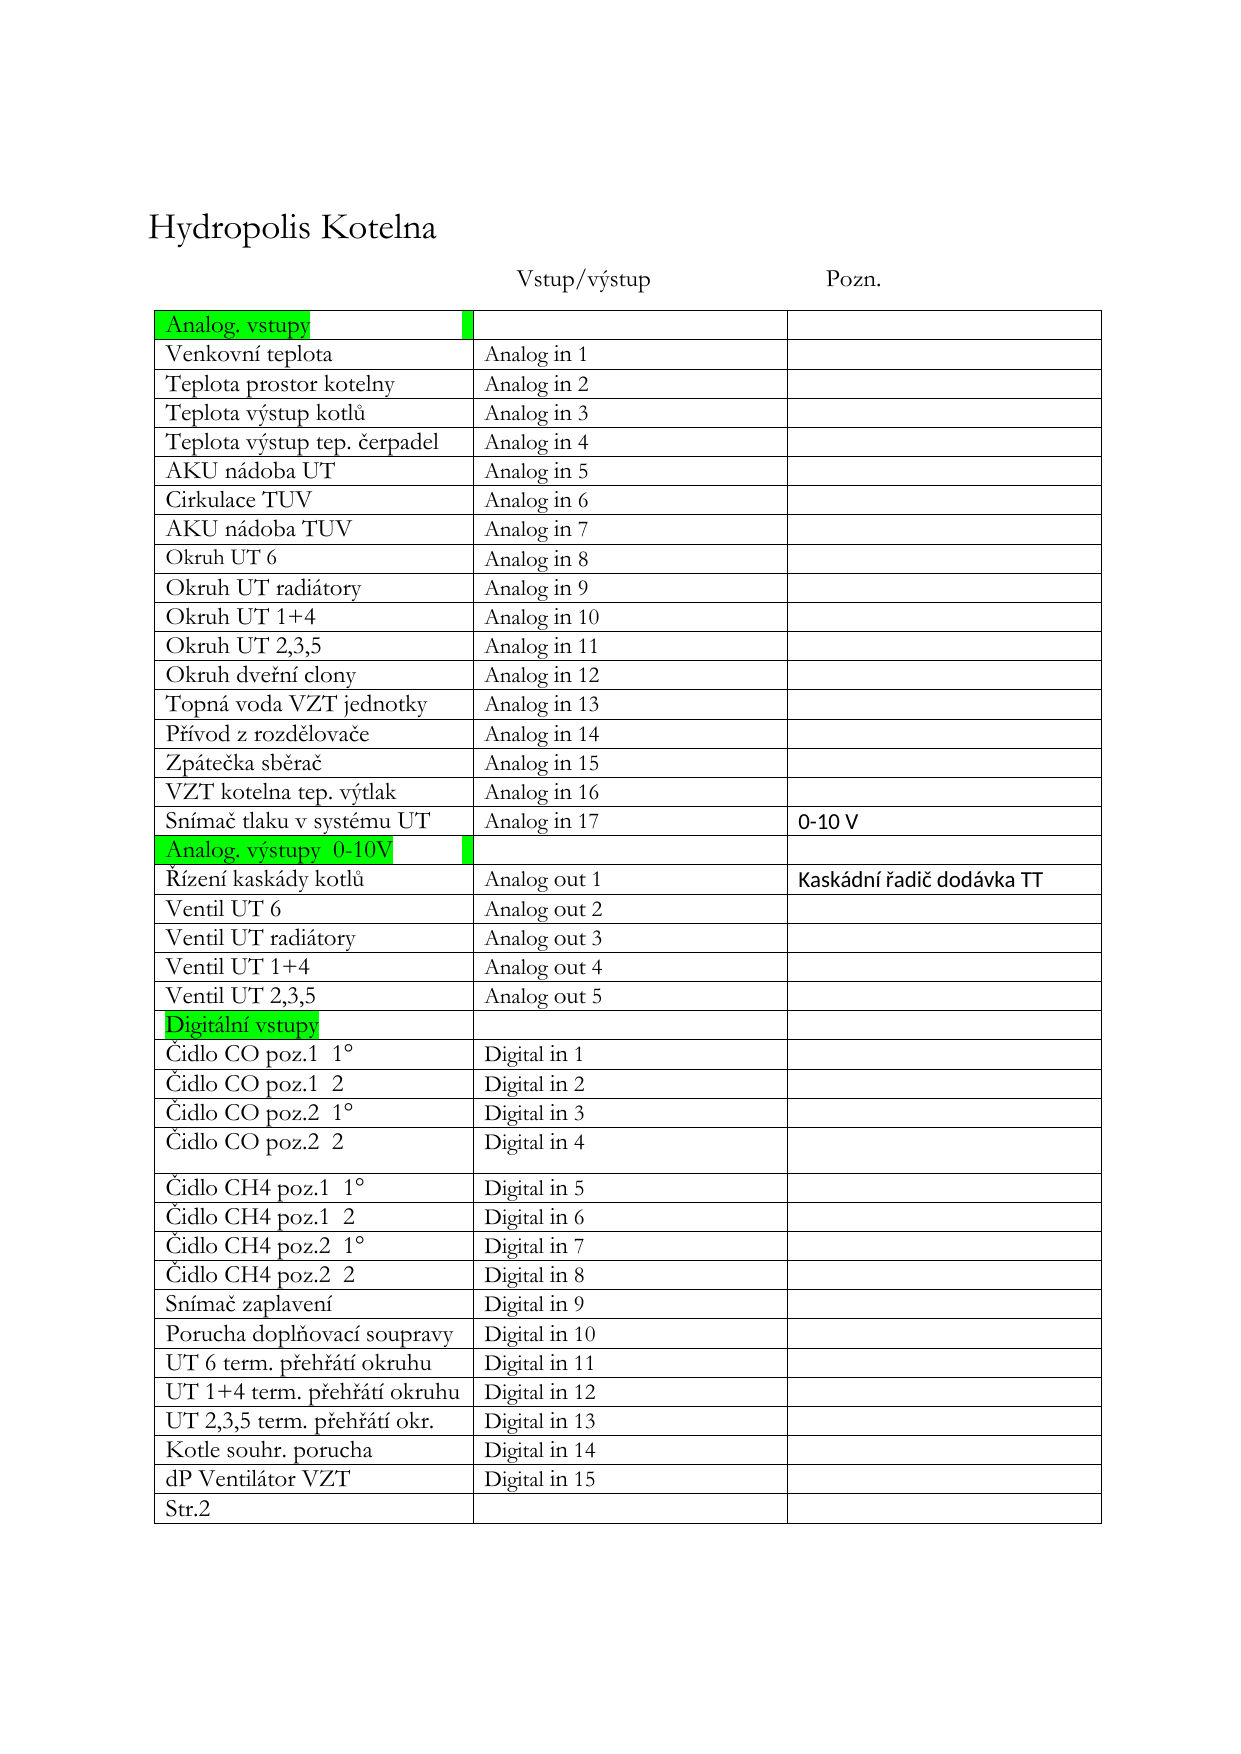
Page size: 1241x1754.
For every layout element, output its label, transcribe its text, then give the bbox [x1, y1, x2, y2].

table_cell [1090, 603, 1101, 631]
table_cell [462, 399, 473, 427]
table_cell [1090, 836, 1101, 864]
table_cell [1090, 1040, 1101, 1068]
table_cell [788, 1349, 798, 1377]
table_cell [788, 632, 798, 660]
table_cell [1090, 1378, 1101, 1406]
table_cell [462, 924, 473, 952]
table_cell [1090, 690, 1101, 718]
table_cell [788, 690, 798, 718]
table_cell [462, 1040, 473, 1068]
table_cell [788, 1070, 1101, 1098]
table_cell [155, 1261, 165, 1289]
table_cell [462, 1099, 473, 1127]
table_cell [788, 836, 798, 864]
table_cell [788, 982, 798, 1010]
table_cell [788, 1099, 798, 1127]
table_cell [788, 1378, 798, 1406]
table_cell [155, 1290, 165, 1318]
text Hydropolis Kotelna [148, 206, 1093, 249]
table_cell [1090, 661, 1101, 689]
table_cell [788, 1128, 1101, 1172]
table_header [1090, 311, 1101, 339]
table_cell [1090, 428, 1101, 456]
table_header [776, 311, 787, 339]
table_cell [788, 1407, 798, 1435]
table_cell [788, 1494, 798, 1522]
table_cell [1090, 632, 1101, 660]
table_cell [788, 340, 798, 368]
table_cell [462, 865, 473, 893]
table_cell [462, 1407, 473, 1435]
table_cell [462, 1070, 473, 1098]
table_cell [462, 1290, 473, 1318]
table_cell [1090, 1099, 1101, 1127]
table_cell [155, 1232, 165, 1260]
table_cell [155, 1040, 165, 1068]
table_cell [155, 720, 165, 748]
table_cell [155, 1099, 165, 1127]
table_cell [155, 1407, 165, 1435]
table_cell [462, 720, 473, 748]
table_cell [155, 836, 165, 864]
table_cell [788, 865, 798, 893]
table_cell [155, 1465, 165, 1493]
table_cell [788, 574, 798, 602]
table_cell [1090, 1494, 1101, 1522]
table_cell [788, 1436, 798, 1464]
table_cell [776, 1011, 787, 1039]
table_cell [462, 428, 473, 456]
table_cell [1090, 1174, 1101, 1202]
table_cell [788, 1040, 798, 1068]
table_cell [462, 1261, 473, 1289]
table_cell [788, 661, 798, 689]
table_cell [788, 1465, 798, 1493]
table_cell [1090, 1232, 1101, 1260]
text Vstup/výstup Pozn. [148, 265, 1093, 293]
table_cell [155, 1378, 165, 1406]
table_cell Čidlo CO poz.2 2 [155, 1128, 473, 1172]
table_cell [1090, 457, 1101, 485]
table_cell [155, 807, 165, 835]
table_cell [1090, 574, 1101, 602]
table_cell [776, 836, 787, 864]
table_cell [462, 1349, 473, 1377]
table_cell [1090, 1261, 1101, 1289]
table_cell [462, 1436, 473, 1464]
table_cell Okruh UT 6 [155, 545, 473, 573]
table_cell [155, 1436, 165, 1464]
table_cell [788, 895, 1101, 923]
table_cell [788, 749, 798, 777]
table_cell [1090, 749, 1101, 777]
table_cell [1090, 924, 1101, 952]
table_cell [776, 1494, 787, 1522]
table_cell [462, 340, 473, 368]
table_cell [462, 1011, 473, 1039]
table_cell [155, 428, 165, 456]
table_cell [1090, 340, 1101, 368]
table_cell [788, 515, 798, 543]
table_cell [474, 1011, 484, 1039]
table_cell [788, 486, 798, 514]
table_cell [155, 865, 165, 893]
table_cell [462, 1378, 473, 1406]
table_cell [788, 953, 798, 981]
table_cell [788, 1232, 798, 1260]
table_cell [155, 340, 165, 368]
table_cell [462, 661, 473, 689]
table_cell [788, 1261, 798, 1289]
table_cell [788, 428, 798, 456]
table_cell [1090, 1407, 1101, 1435]
table_header [474, 311, 484, 339]
table_cell [788, 545, 1101, 573]
table_cell [788, 1203, 798, 1231]
table_cell [1090, 515, 1101, 543]
table_cell [474, 836, 484, 864]
table_cell [474, 1494, 484, 1522]
table_cell [1090, 953, 1101, 981]
table_cell [788, 1174, 798, 1202]
table_cell [788, 457, 798, 485]
table_header [788, 311, 798, 339]
table_cell [1090, 486, 1101, 514]
table_cell [788, 924, 798, 952]
table_cell [788, 370, 1101, 398]
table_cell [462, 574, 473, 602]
table_cell [1090, 1290, 1101, 1318]
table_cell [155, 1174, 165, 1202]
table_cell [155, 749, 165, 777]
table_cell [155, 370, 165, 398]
table_cell Digital in 4 [474, 1128, 787, 1172]
table_cell [788, 720, 1101, 748]
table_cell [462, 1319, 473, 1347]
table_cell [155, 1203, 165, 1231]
table_cell [1090, 1319, 1101, 1347]
table_cell [1090, 399, 1101, 427]
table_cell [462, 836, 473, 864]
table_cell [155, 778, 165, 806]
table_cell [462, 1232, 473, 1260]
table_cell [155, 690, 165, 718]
table_cell [788, 1290, 798, 1318]
table_cell [788, 399, 798, 427]
table_cell [1090, 1436, 1101, 1464]
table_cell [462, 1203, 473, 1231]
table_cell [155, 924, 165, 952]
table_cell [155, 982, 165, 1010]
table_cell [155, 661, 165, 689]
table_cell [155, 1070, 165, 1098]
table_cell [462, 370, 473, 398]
table_cell [788, 603, 798, 631]
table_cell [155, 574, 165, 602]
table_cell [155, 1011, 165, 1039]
table_cell [788, 1319, 798, 1347]
table_cell [1090, 1349, 1101, 1377]
table_cell [1090, 778, 1101, 806]
table_cell [1090, 982, 1101, 1010]
table_cell [788, 1011, 798, 1039]
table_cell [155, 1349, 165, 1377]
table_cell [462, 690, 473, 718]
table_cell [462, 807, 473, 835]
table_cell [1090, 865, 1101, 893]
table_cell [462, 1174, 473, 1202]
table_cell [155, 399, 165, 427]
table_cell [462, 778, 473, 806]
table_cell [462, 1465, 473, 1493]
table_cell [1090, 1203, 1101, 1231]
table_cell [788, 778, 798, 806]
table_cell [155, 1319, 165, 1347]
table_cell [1090, 1011, 1101, 1039]
table_cell [1090, 1465, 1101, 1493]
